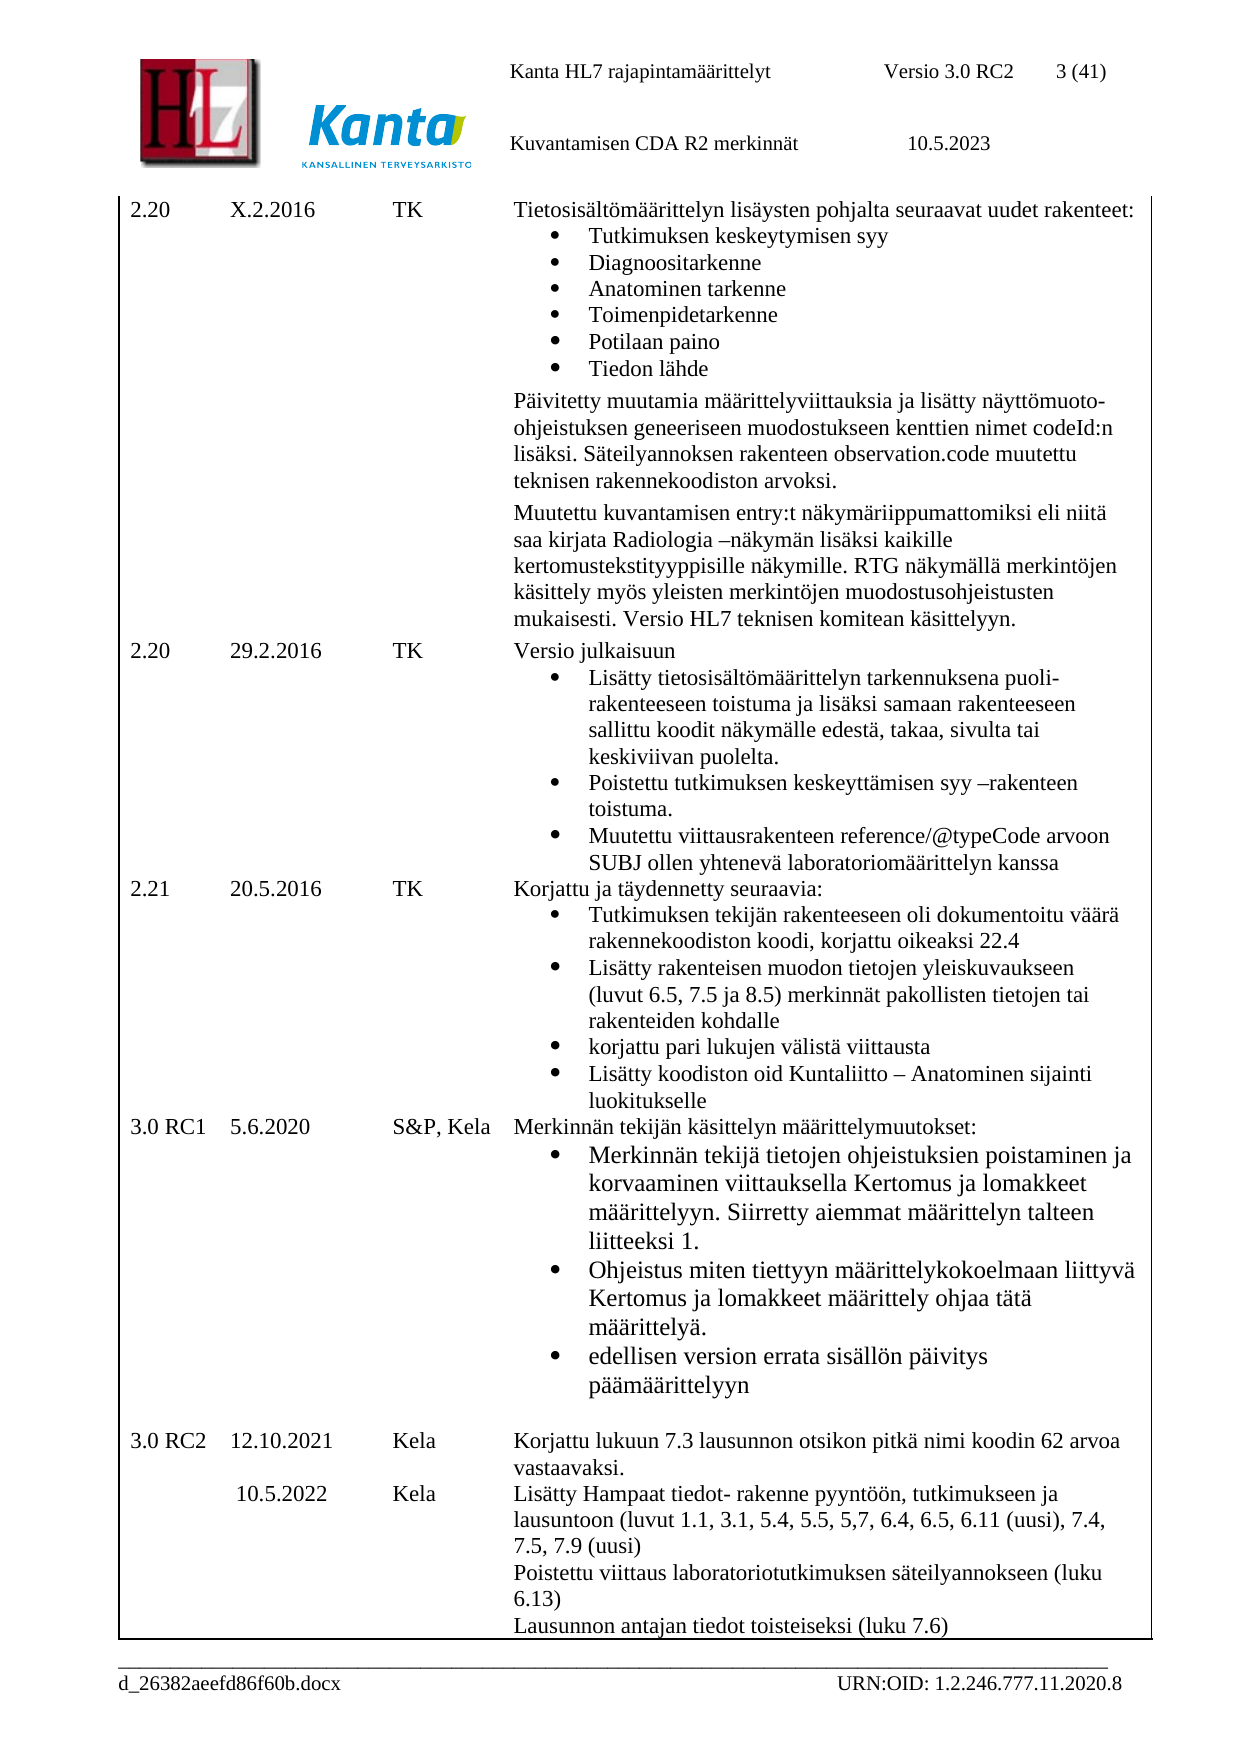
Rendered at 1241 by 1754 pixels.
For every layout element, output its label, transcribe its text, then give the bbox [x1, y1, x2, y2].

table_cell TK [381, 196, 502, 637]
table_cell Tietosisältömäärittelyn lisäysten pohjalta seuraavat uudet rakenteet: Tutkimuksen keskeytymisen syy Diagnoositarkenne Anatominen tarkenne Toimenpidetarkenne Potilaan paino Tiedon lähde Päivitetty muutamia määrittelyviittauksia ja lisätty näyttömuoto-ohjeistuksen geneeriseen muodostukseen kenttien nimet codeId:n lisäksi. Säteilyannoksen rakenteen observation.code muutettu teknisen rakennekoodiston arvoksi. Muutettu kuvantamisen entry:t näkymäriippumattomiksi eli niitä saa kirjata Radiologia –näkymän lisäksi kaikille kertomustekstityyppisille näkymille. RTG näkymällä merkintöjen käsittely myös yleisten merkintöjen muodostusohjeistusten mukaisesti. Versio HL7 teknisen komitean käsittelyyn. [502, 196, 1151, 637]
table_cell 29.2.2016 [219, 637, 381, 875]
table_cell 5.6.2020 [219, 1113, 381, 1427]
picture [302, 105, 472, 168]
table_cell Korjattu lukuun 7.3 lausunnon otsikon pitkä nimi koodin 62 arvoa vastaavaksi. Lisätty Hampaat tiedot- rakenne pyyntöön, tutkimukseen ja lausuntoon (luvut 1.1, 3.1, 5.4, 5.5, 5,7, 6.4, 6.5, 6.11 (uusi), 7.4, 7.5, 7.9 (uusi) Poistettu viittaus laboratoriotutkimuksen säteilyannokseen (luku 6.13) Lausunnon antajan tiedot toisteiseksi (luku 7.6) [502, 1427, 1151, 1638]
table_cell 3.0 RC1 [120, 1113, 219, 1427]
table_cell Versio julkaisuun Lisätty tietosisältömäärittelyn tarkennuksena puoli-rakenteeseen toistuma ja lisäksi samaan rakenteeseen sallittu koodit näkymälle edestä, takaa, sivulta tai keskiviivan puolelta. Poistettu tutkimuksen keskeyttämisen syy –rakenteen toistuma. Muutettu viittausrakenteen reference/@typeCode arvoon SUBJ ollen yhtenevä laboratoriomäärittelyn kanssa [502, 637, 1151, 875]
table_cell S&P, Kela [381, 1113, 502, 1427]
picture [140, 59, 262, 168]
table_cell 12.10.2021 10.5.2022 [219, 1427, 381, 1638]
table_cell Merkinnän tekijän käsittelyn määrittelymuutokset: Merkinnän tekijä tietojen ohjeistuksien poistaminen ja korvaaminen viittauksella Kertomus ja lomakkeet määrittelyyn. Siirretty aiemmat määrittelyn talteen liitteeksi 1. Ohjeistus miten tiettyyn määrittelykokoelmaan liittyvä Kertomus ja lomakkeet määrittely ohjaa tätä määrittelyä. edellisen version errata sisällön päivitys päämäärittelyyn [502, 1113, 1151, 1427]
table_cell 20.5.2016 [219, 875, 381, 1113]
table_cell Kela Kela [381, 1427, 502, 1638]
picture [323, 105, 335, 119]
table_cell 2.21 [120, 875, 219, 1113]
table_cell 3.0 RC2 [120, 1427, 219, 1638]
table_cell 2.20 [120, 637, 219, 875]
table_cell X.2.2016 [219, 196, 381, 637]
table_cell TK [381, 875, 502, 1113]
table_cell Korjattu ja täydennetty seuraavia: Tutkimuksen tekijän rakenteeseen oli dokumentoitu väärä rakennekoodiston koodi, korjattu oikeaksi 22.4 Lisätty rakenteisen muodon tietojen yleiskuvaukseen (luvut 6.5, 7.5 ja 8.5) merkinnät pakollisten tietojen tai rakenteiden kohdalle korjattu pari lukujen välistä viittausta Lisätty koodiston oid Kuntaliitto – Anatominen sijainti luokitukselle [502, 875, 1151, 1113]
table_cell TK [381, 637, 502, 875]
table_cell 2.20 [120, 196, 219, 637]
